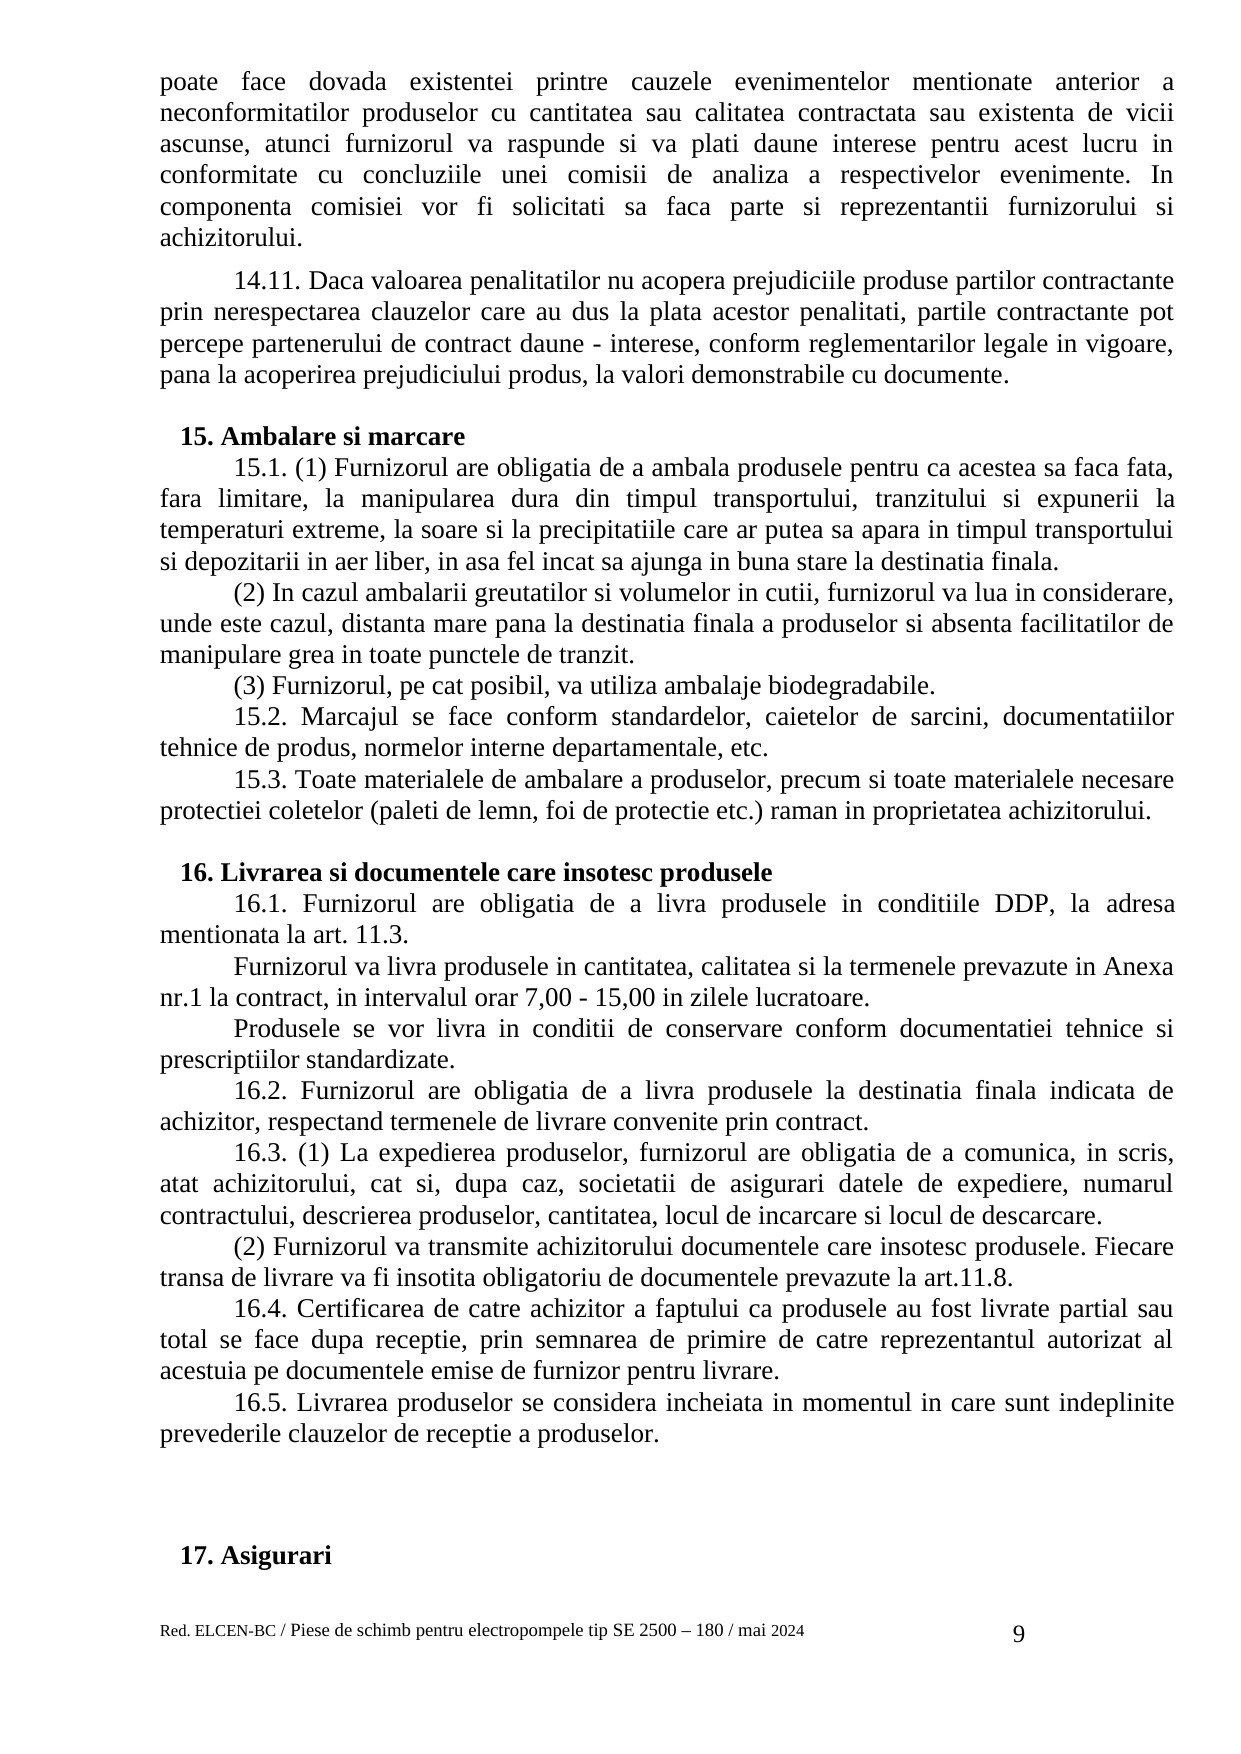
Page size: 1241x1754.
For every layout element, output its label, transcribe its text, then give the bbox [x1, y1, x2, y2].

text 16.3. (1) La expedierea produselor, furnizorul are obligatia de a comunica, in scris, atat achizitorului, cat si, dupa caz, societatii de asigurari datele de expediere, numarul contractului, descrierea produselor, cantitatea, locul de incarcare si locul de descarcare. [159, 1136, 1175, 1230]
text 15. Ambalare si marcare [159, 420, 1175, 451]
text 15.3. Toate materialele de ambalare a produselor, precum si toate materialele necesare protectiei coletelor (paleti de lemn, foi de protectie etc.) raman in proprietatea achizitorului. [159, 763, 1175, 825]
text Furnizorul va livra produsele in cantitatea, calitatea si la termenele prevazute in Anexa nr.1 la contract, in intervalul orar 7,00 - 15,00 in zilele lucratoare. [159, 949, 1175, 1012]
text 16.4. Certificarea de catre achizitor a faptului ca produsele au fost livrate partial sau total se face dupa receptie, prin semnarea de primire de catre reprezentantul autorizat al acestuia pe documentele emise de furnizor pentru livrare. [159, 1292, 1175, 1386]
text 15.2. Marcajul se face conform standardelor, caietelor de sarcini, documentatiilor tehnice de produs, normelor interne departamentale, etc. [159, 700, 1175, 763]
text 15.1. (1) Furnizorul are obligatia de a ambala produsele pentru ca acestea sa faca fata, fara limitare, la manipularea dura din timpul transportului, tranzitului si expunerii la temperaturi extreme, la soare si la precipitatiile care ar putea sa apara in timpul transportului si depozitarii in aer liber, in asa fel incat sa ajunga in buna stare la destinatia finala. [159, 451, 1175, 576]
text 16.1. Furnizorul are obligatia de a livra produsele in conditiile DDP, la adresa mentionata la art. 11.3. [159, 887, 1175, 949]
text (2) Furnizorul va transmite achizitorului documentele care insotesc produsele. Fiecare transa de livrare va fi insotita obligatoriu de documentele prevazute la art.11.8. [159, 1230, 1175, 1292]
text 16.5. Livrarea produselor se considera incheiata in momentul in care sunt indeplinite prevederile clauzelor de receptie a produselor. [159, 1386, 1175, 1448]
text (2) In cazul ambalarii greutatilor si volumelor in cutii, furnizorul va lua in considerare, unde este cazul, distanta mare pana la destinatia finala a produselor si absenta facilitatilor de manipulare grea in toate punctele de tranzit. [159, 576, 1175, 669]
text 16. Livrarea si documentele care insotesc produsele [159, 856, 1175, 887]
text Produsele se vor livra in conditii de conservare conform documentatiei tehnice si prescriptiilor standardizate. [159, 1012, 1175, 1074]
text 14.11. Daca valoarea penalitatilor nu acopera prejudiciile produse partilor contractante prin nerespectarea clauzelor care au dus la plata acestor penalitati, partile contractante pot percepe partenerului de contract daune - interese, conform reglementarilor legale in vigoare, pana la acoperirea prejudiciului produs, la valori demonstrabile cu documente. [159, 264, 1175, 389]
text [159, 65, 1175, 252]
text 17. Asigurari [159, 1539, 1175, 1570]
text (3) Furnizorul, pe cat posibil, va utiliza ambalaje biodegradabile. [159, 669, 1175, 700]
text 16.2. Furnizorul are obligatia de a livra produsele la destinatia finala indicata de achizitor, respectand termenele de livrare convenite prin contract. [159, 1074, 1175, 1136]
